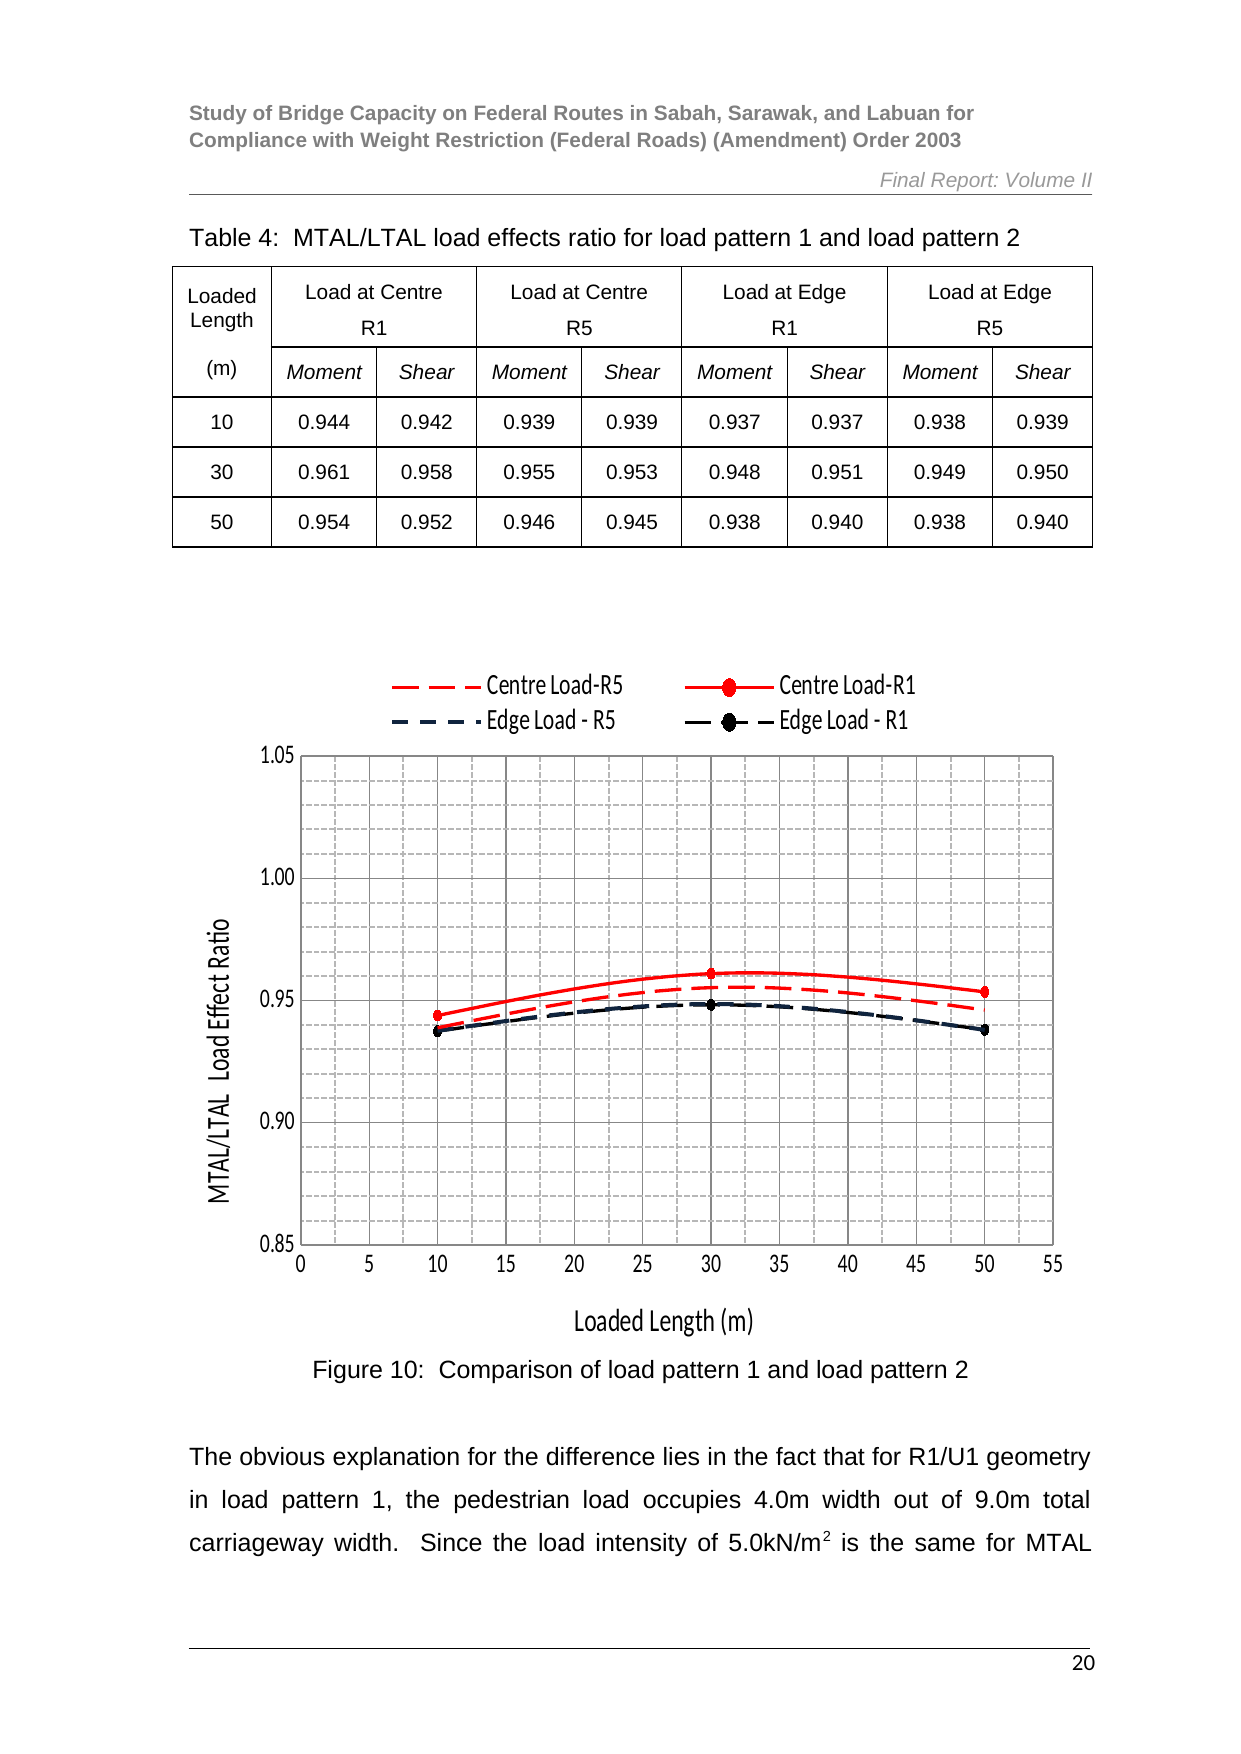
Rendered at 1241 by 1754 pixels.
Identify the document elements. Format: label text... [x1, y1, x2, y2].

table_cell 0.939 [477, 398, 581, 446]
table_cell Moment [682, 348, 787, 396]
table_cell Moment [272, 348, 376, 396]
table_cell 0.954 [272, 498, 376, 546]
table_cell 0.952 [377, 498, 476, 546]
table_cell 0.955 [477, 448, 581, 496]
table_cell 0.953 [582, 448, 681, 496]
table_cell 0.942 [377, 398, 476, 446]
table_cell 0.939 [993, 398, 1092, 446]
table_cell 0.938 [888, 398, 992, 446]
table_cell Shear [582, 348, 681, 396]
table_header Load at Edge R1 [682, 267, 887, 346]
table_cell 0.949 [888, 448, 992, 496]
table_cell 50 [173, 498, 271, 546]
table_cell 0.948 [682, 448, 787, 496]
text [189, 1442, 1092, 1557]
table_cell 0.945 [582, 498, 681, 546]
table_cell 0.946 [477, 498, 581, 546]
text Table 4: MTAL/LTAL load effects ratio for load pattern 1 and load pattern 2 [189, 223, 1092, 252]
table_cell 0.937 [682, 398, 787, 446]
table_cell 0.940 [993, 498, 1092, 546]
table_cell 0.937 [788, 398, 887, 446]
table_cell Moment [477, 348, 581, 396]
table_cell 0.938 [888, 498, 992, 546]
table_cell 0.950 [993, 448, 1092, 496]
table_cell 10 [173, 398, 271, 446]
table_cell 30 [173, 448, 271, 496]
table_header Load at Centre R5 [477, 267, 681, 346]
table_cell Shear [377, 348, 476, 396]
table_cell 0.940 [788, 498, 887, 546]
table_cell Moment [888, 348, 992, 396]
table_cell Shear [993, 348, 1092, 396]
table_cell Shear [788, 348, 887, 396]
table_cell 0.938 [682, 498, 787, 546]
text Figure 10: Comparison of load pattern 1 and load pattern 2 [189, 1355, 1092, 1384]
table_cell 0.961 [272, 448, 376, 496]
table_cell 0.951 [788, 448, 887, 496]
table_header Load at Centre R1 [272, 267, 476, 346]
table_header Load at Edge R5 [888, 267, 1092, 346]
table_header Loaded Length (m) [173, 267, 271, 396]
table_cell 0.958 [377, 448, 476, 496]
table_cell 0.944 [272, 398, 376, 446]
table_cell 0.939 [582, 398, 681, 446]
